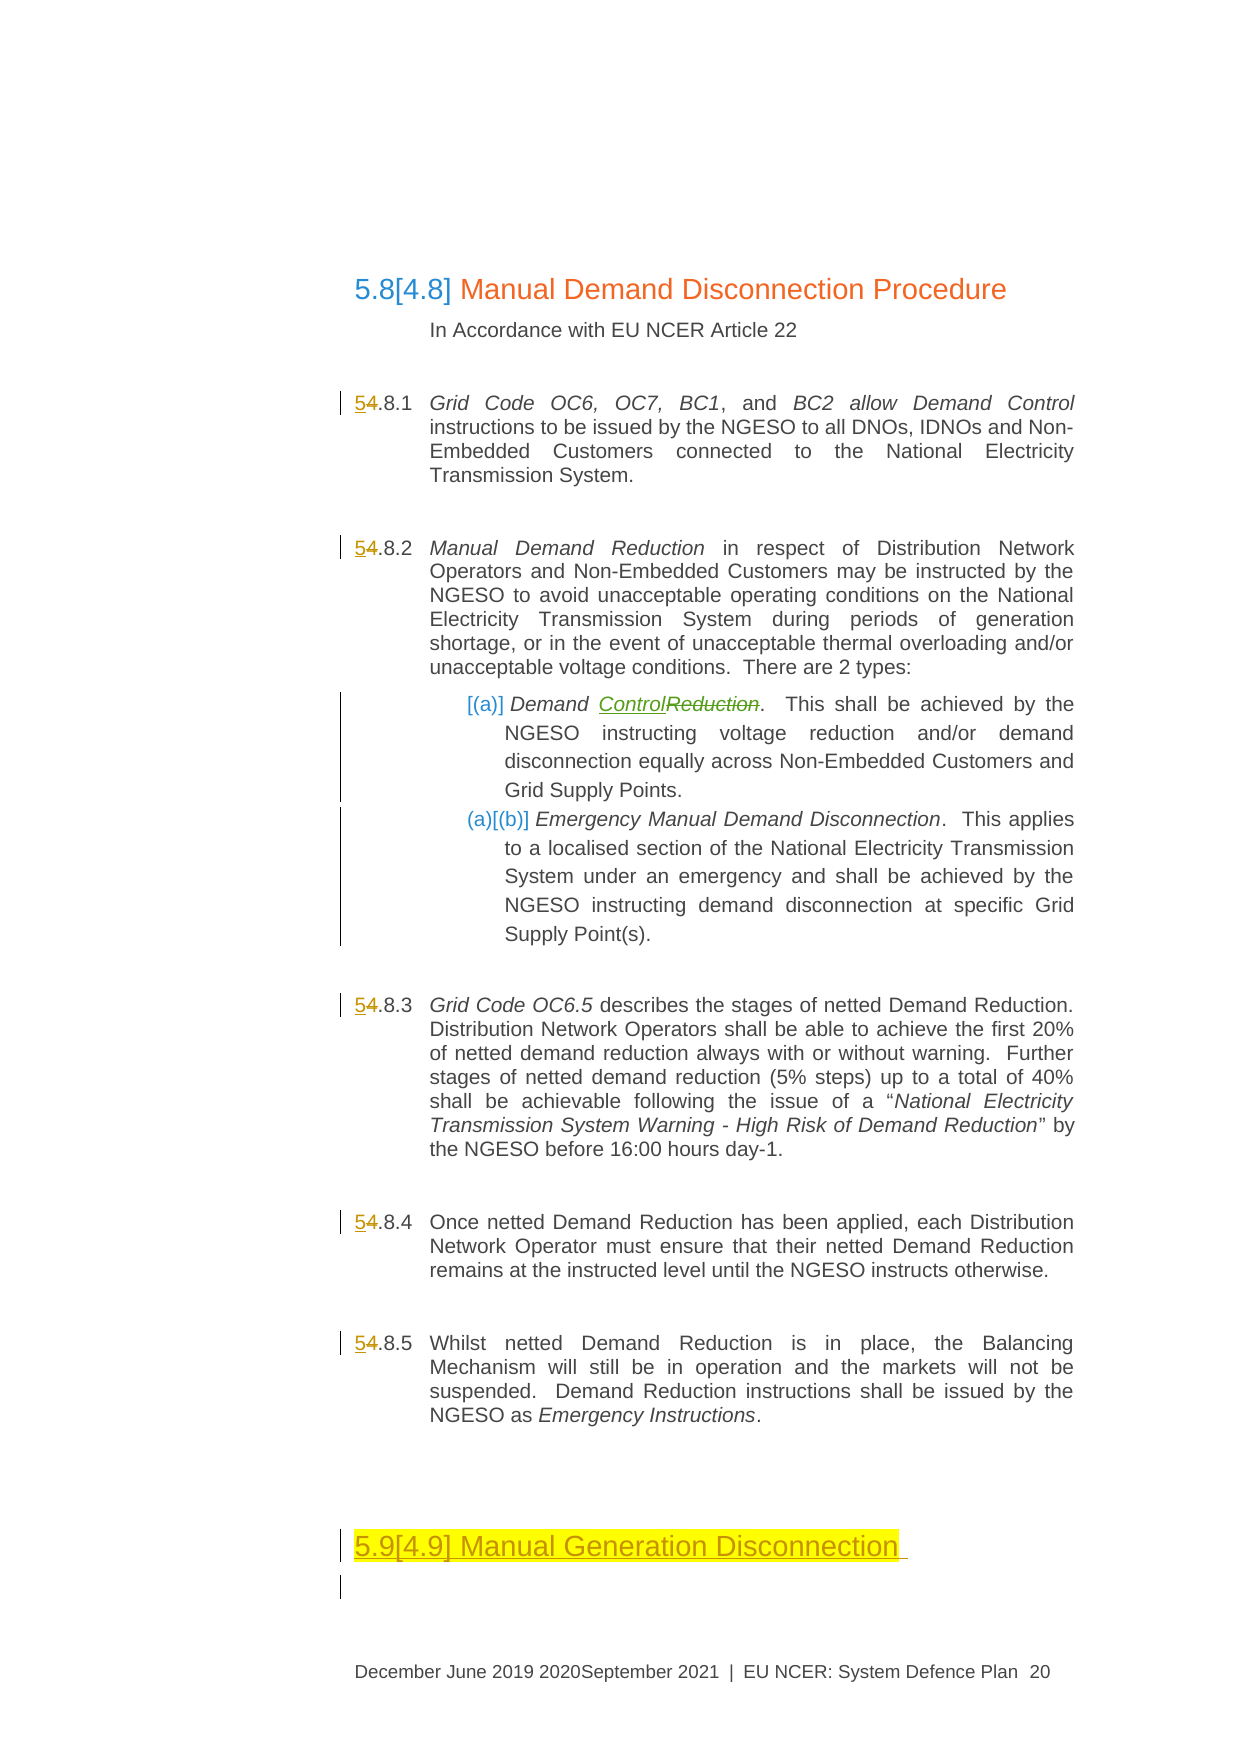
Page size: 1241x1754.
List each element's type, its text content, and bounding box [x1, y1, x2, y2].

text .8.5 Whilst netted Demand Reduction is in place, the Balancing Mechanism will still be in operation and the markets will not be suspended. Demand Reduction instructions shall be issued by the NGESO as Emergency Instructions. [354, 1331, 1075, 1426]
text .8.1 Grid Code OC6, OC7, BC1, and BC2 allow Demand Control instructions to be issued by the NGESO to all DNOs, IDNOs and Non-Embedded Customers connected to the National Electricity Transmission System. [354, 391, 1075, 486]
text In Accordance with EU NCER Article 22 [354, 318, 1075, 342]
list Demand . This shall be achieved by the NGESO instructing voltage reduction and/or demand disconnection equally across Non-Embedded Customers and Grid Supply Points. [467, 692, 1075, 802]
list Emergency Manual Demand Disconnection. This applies to a localised section of the National Electricity Transmission System under an emergency and shall be achieved by the NGESO instructing demand disconnection at specific Grid Supply Point(s). [467, 807, 1075, 946]
text .8.2 Manual Demand Reduction in respect of Distribution Network Operators and Non-Embedded Customers may be instructed by the NGESO to avoid unacceptable operating conditions on the National Electricity Transmission System during periods of generation shortage, or in the event of unacceptable thermal overloading and/or unacceptable voltage conditions. There are 2 types: [354, 535, 1075, 679]
subtitle Manual Demand Disconnection Procedure [354, 272, 1075, 305]
text .8.3 Grid Code OC6.5 describes the stages of netted Demand Reduction. Distribution Network Operators shall be able to achieve the first 20% of netted demand reduction always with or without warning. Further stages of netted demand reduction (5% steps) up to a total of 40% shall be achievable following the issue of a “National Electricity Transmission System Warning - High Risk of Demand Reduction” by the NGESO before 16:00 hours day-1. [354, 993, 1075, 1161]
text .8.4 Once netted Demand Reduction has been applied, each Distribution Network Operator must ensure that their netted Demand Reduction remains at the instructed level until the NGESO instructs otherwise. [354, 1210, 1075, 1282]
